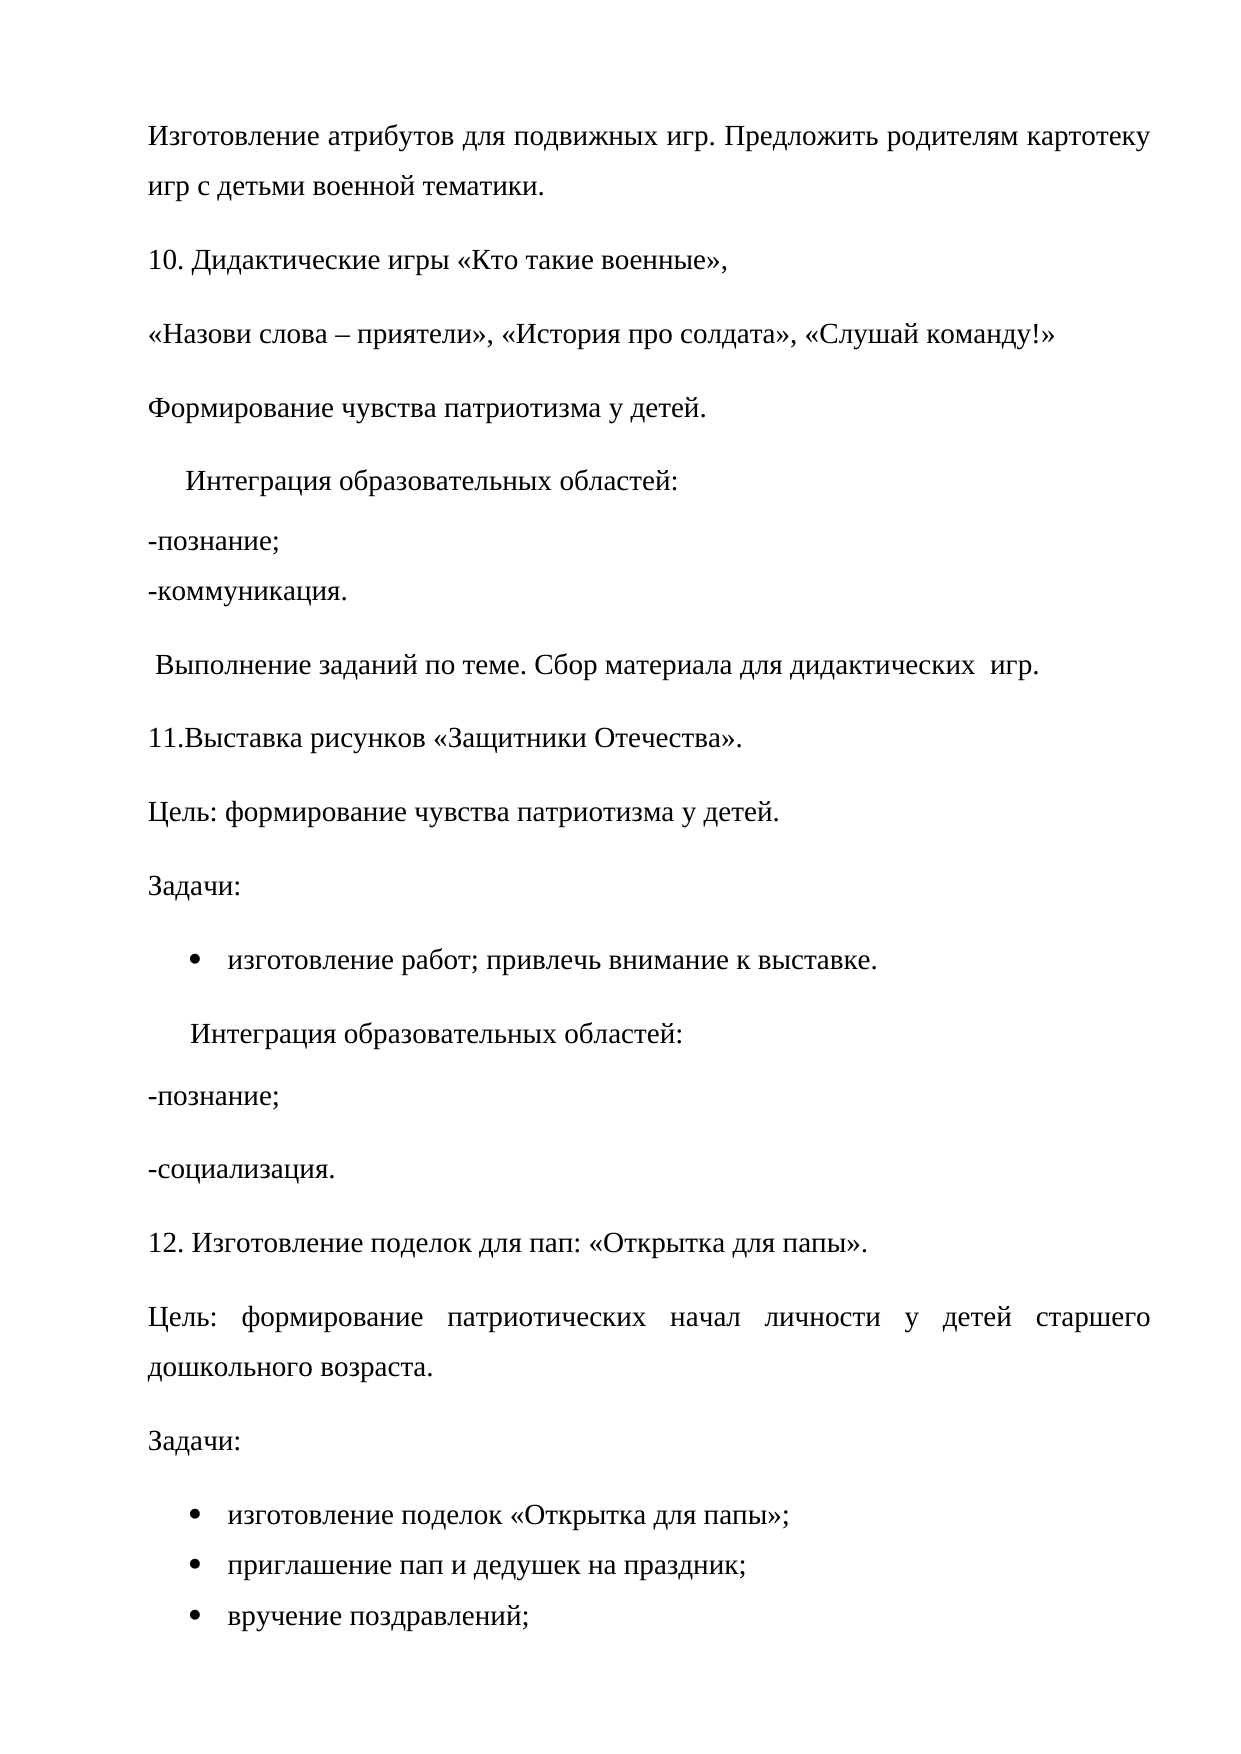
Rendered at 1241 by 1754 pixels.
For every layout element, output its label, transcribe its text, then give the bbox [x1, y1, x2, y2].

text -познание; [148, 1078, 1152, 1111]
text Выполнение заданий по теме. Сбор материала для дидактических игр. [148, 647, 1152, 680]
text Цель: формирование патриотических начал личности у детей старшего дошкольного возраста. [148, 1299, 1152, 1383]
list изготовление поделок «Открытка для папы»; [190, 1497, 1152, 1530]
text Задачи: [148, 868, 1152, 902]
list приглашение пап и дедушек на праздник; [190, 1547, 1152, 1581]
text 12. Изготовление поделок для пап: «Открытка для папы». [148, 1225, 1152, 1259]
list изготовление работ; привлечь внимание к выставке. [190, 942, 1152, 976]
text «Назови слова – приятели», «История про солдата», «Слушай команду!» [148, 316, 1152, 349]
text Задачи: [148, 1423, 1152, 1457]
text Цель: формирование чувства патриотизма у детей. [148, 794, 1152, 828]
text -познание; [148, 523, 1152, 556]
text Изготовление атрибутов для подвижных игр. Предложить родителям картотеку игр с детьми военной тематики. [148, 118, 1152, 202]
text 11.Выставка рисунков «Защитники Отечества». [148, 721, 1152, 754]
text -коммуникация. [148, 573, 1152, 607]
text Интеграция образовательных областей: [185, 463, 1152, 497]
list вручение поздравлений; [190, 1598, 1152, 1631]
text 10. Дидактические игры «Кто такие военные», [148, 242, 1152, 276]
text Формирование чувства патриотизма у детей. [148, 390, 1152, 423]
text Интеграция образовательных областей: [190, 1016, 1152, 1049]
text -социализация. [148, 1151, 1152, 1185]
